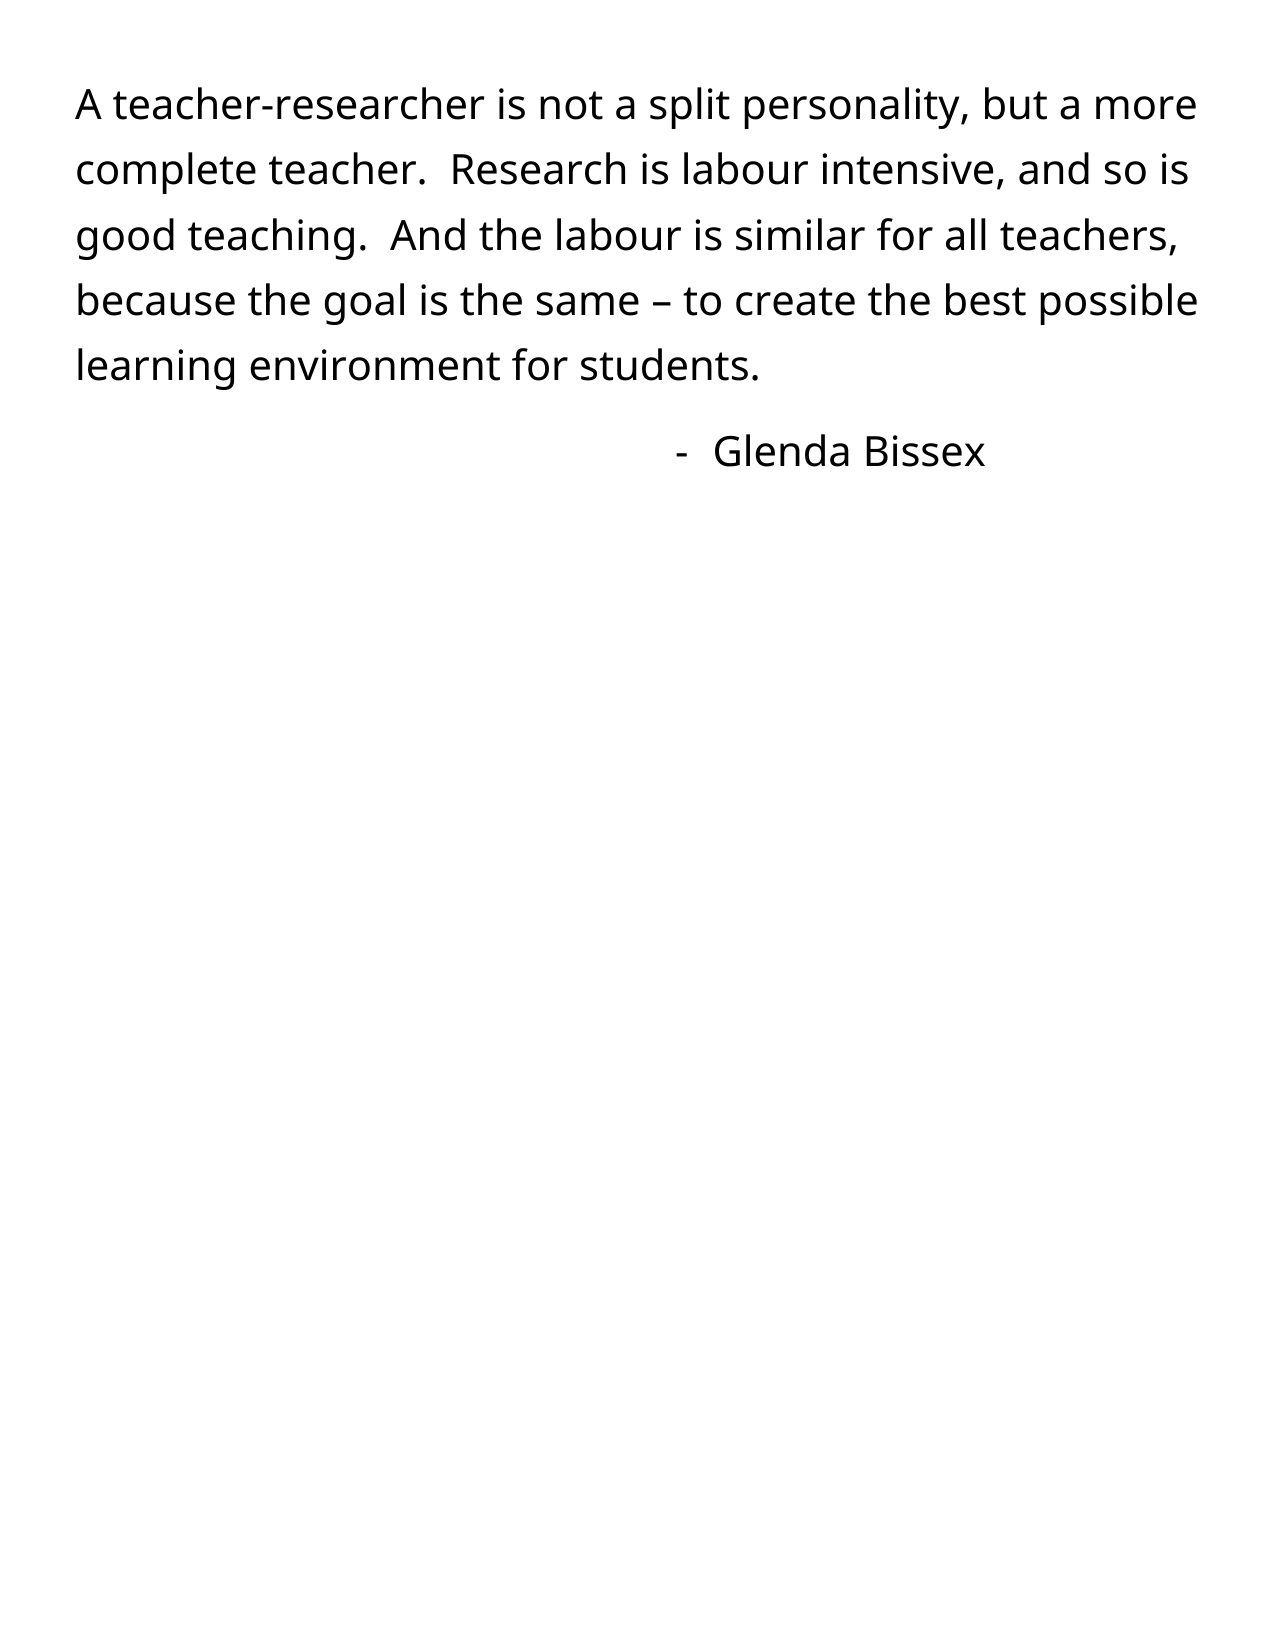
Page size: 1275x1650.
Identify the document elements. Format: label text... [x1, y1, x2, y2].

list Glenda Bissex [675, 422, 1200, 479]
text A teacher-researcher is not a split personality, but a more complete teacher. Research is labour intensive, and so is good teaching. And the labour is similar for all teachers, because the goal is the same – to create the best possible learning environment for students. [75, 75, 1200, 393]
